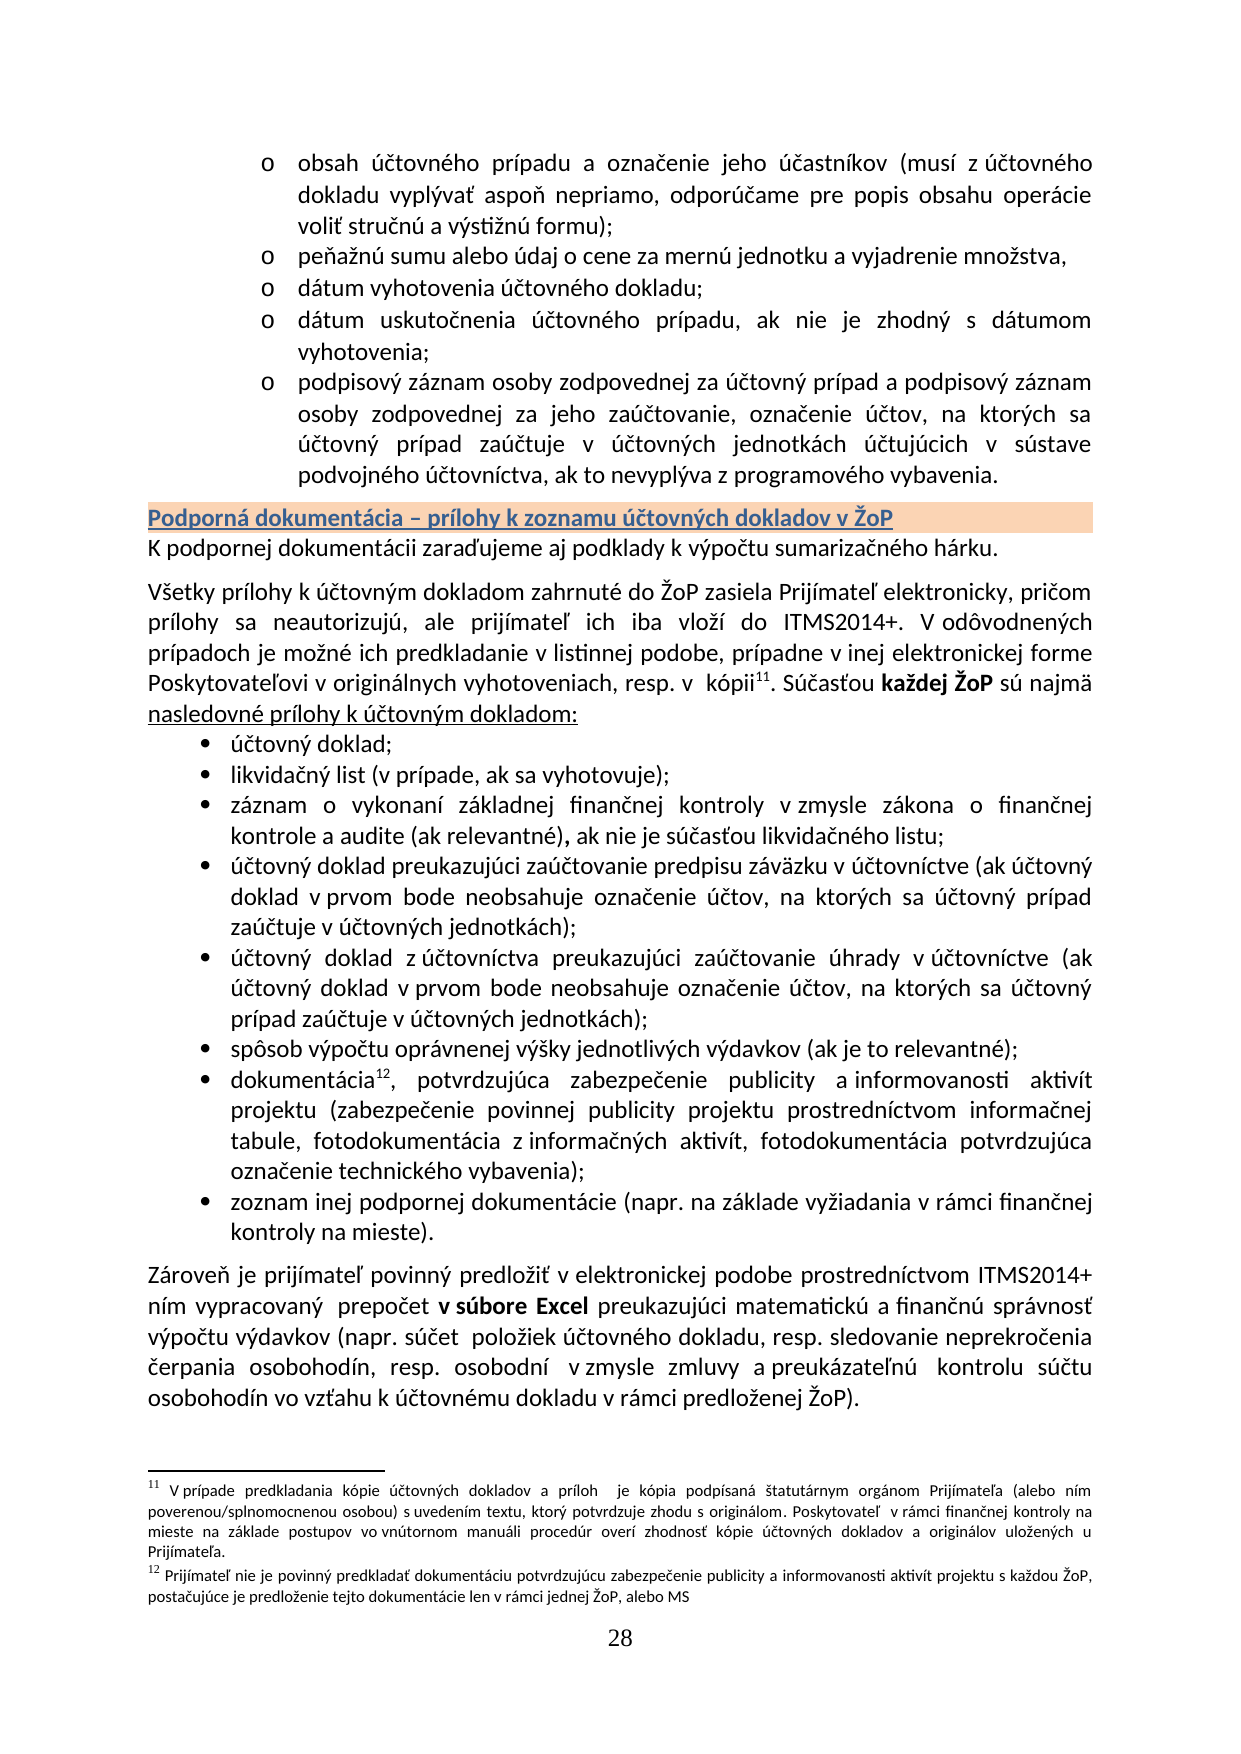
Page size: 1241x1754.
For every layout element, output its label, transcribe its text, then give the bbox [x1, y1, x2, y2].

list obsah účtovného prípadu a označenie jeho účastníkov (musí z účtovného dokladu vyplývať aspoň nepriamo, odporúčame pre popis obsahu operácie voliť stručnú a výstižnú formu); [260, 148, 1093, 240]
list účtovný doklad preukazujúci zaúčtovanie predpisu záväzku v účtovníctve (ak účtovný doklad v prvom bode neobsahuje označenie účtov, na ktorých sa účtovný prípad zaúčtuje v účtovných jednotkách); [201, 850, 1093, 942]
list dokumentácia, potvrdzujúca zabezpečenie publicity a informovanosti aktivít projektu (zabezpečenie povinnej publicity projektu prostredníctvom informačnej tabule, fotodokumentácia z informačných aktivít, fotodokumentácia potvrdzujúca označenie technického vybavenia); [201, 1064, 1093, 1186]
text Zároveň je prijímateľ povinný predložiť v elektronickej podobe prostredníctvom ITMS2014+ ním vypracovaný prepočet v súbore Excel preukazujúci matematickú a finančnú správnosť výpočtu výdavkov (napr. súčet položiek účtovného dokladu, resp. sledovanie neprekročenia čerpania osobohodín, resp. osobodní v zmysle zmluvy a preukázateľnú kontrolu súčtu osobohodín vo vzťahu k účtovnému dokladu v rámci predloženej ŽoP). [148, 1259, 1093, 1412]
list zoznam inej podpornej dokumentácie (napr. na základe vyžiadania v rámci finančnej kontroly na mieste). [201, 1186, 1093, 1247]
list likvidačný list (v prípade, ak sa vyhotovuje); [201, 759, 1093, 789]
text Podporná dokumentácia – prílohy k zoznamu účtovných dokladov v ŽoP [148, 502, 1093, 533]
list peňažnú sumu alebo údaj o cene za mernú jednotku a vyjadrenie množstva, [260, 240, 1093, 272]
text K podpornej dokumentácii zaraďujeme aj podklady k výpočtu sumarizačného hárku. [148, 533, 1093, 563]
text Všetky prílohy k účtovným dokladom zahrnuté do ŽoP zasiela Prijímateľ elektronicky, pričom prílohy sa neautorizujú, ale prijímateľ ich iba vloží do ITMS2014+. V odôvodnených prípadoch je možné ich predkladanie v listinnej podobe, prípadne v inej elektronickej forme Poskytovateľovi v originálnych vyhotoveniach, resp. v kópii. Súčasťou každej ŽoP sú najmä nasledovné prílohy k účtovným dokladom: [148, 576, 1093, 728]
list dátum uskutočnenia účtovného prípadu, ak nie je zhodný s dátumom vyhotovenia; [260, 304, 1093, 366]
list účtovný doklad; [201, 728, 1093, 759]
list záznam o vykonaní základnej finančnej kontroly v zmysle zákona o finančnej kontrole a audite (ak relevantné), ak nie je súčasťou likvidačného listu; [201, 789, 1093, 850]
list dátum vyhotovenia účtovného dokladu; [260, 272, 1093, 304]
list podpisový záznam osoby zodpovednej za účtovný prípad a podpisový záznam osoby zodpovednej za jeho zaúčtovanie, označenie účtov, na ktorých sa účtovný prípad zaúčtuje v účtovných jednotkách účtujúcich v sústave podvojného účtovníctva, ak to nevyplýva z programového vybavenia. [260, 366, 1093, 489]
list účtovný doklad z účtovníctva preukazujúci zaúčtovanie úhrady v účtovníctve (ak účtovný doklad v prvom bode neobsahuje označenie účtov, na ktorých sa účtovný prípad zaúčtuje v účtovných jednotkách); [201, 942, 1093, 1033]
list spôsob výpočtu oprávnenej výšky jednotlivých výdavkov (ak je to relevantné); [201, 1033, 1093, 1064]
